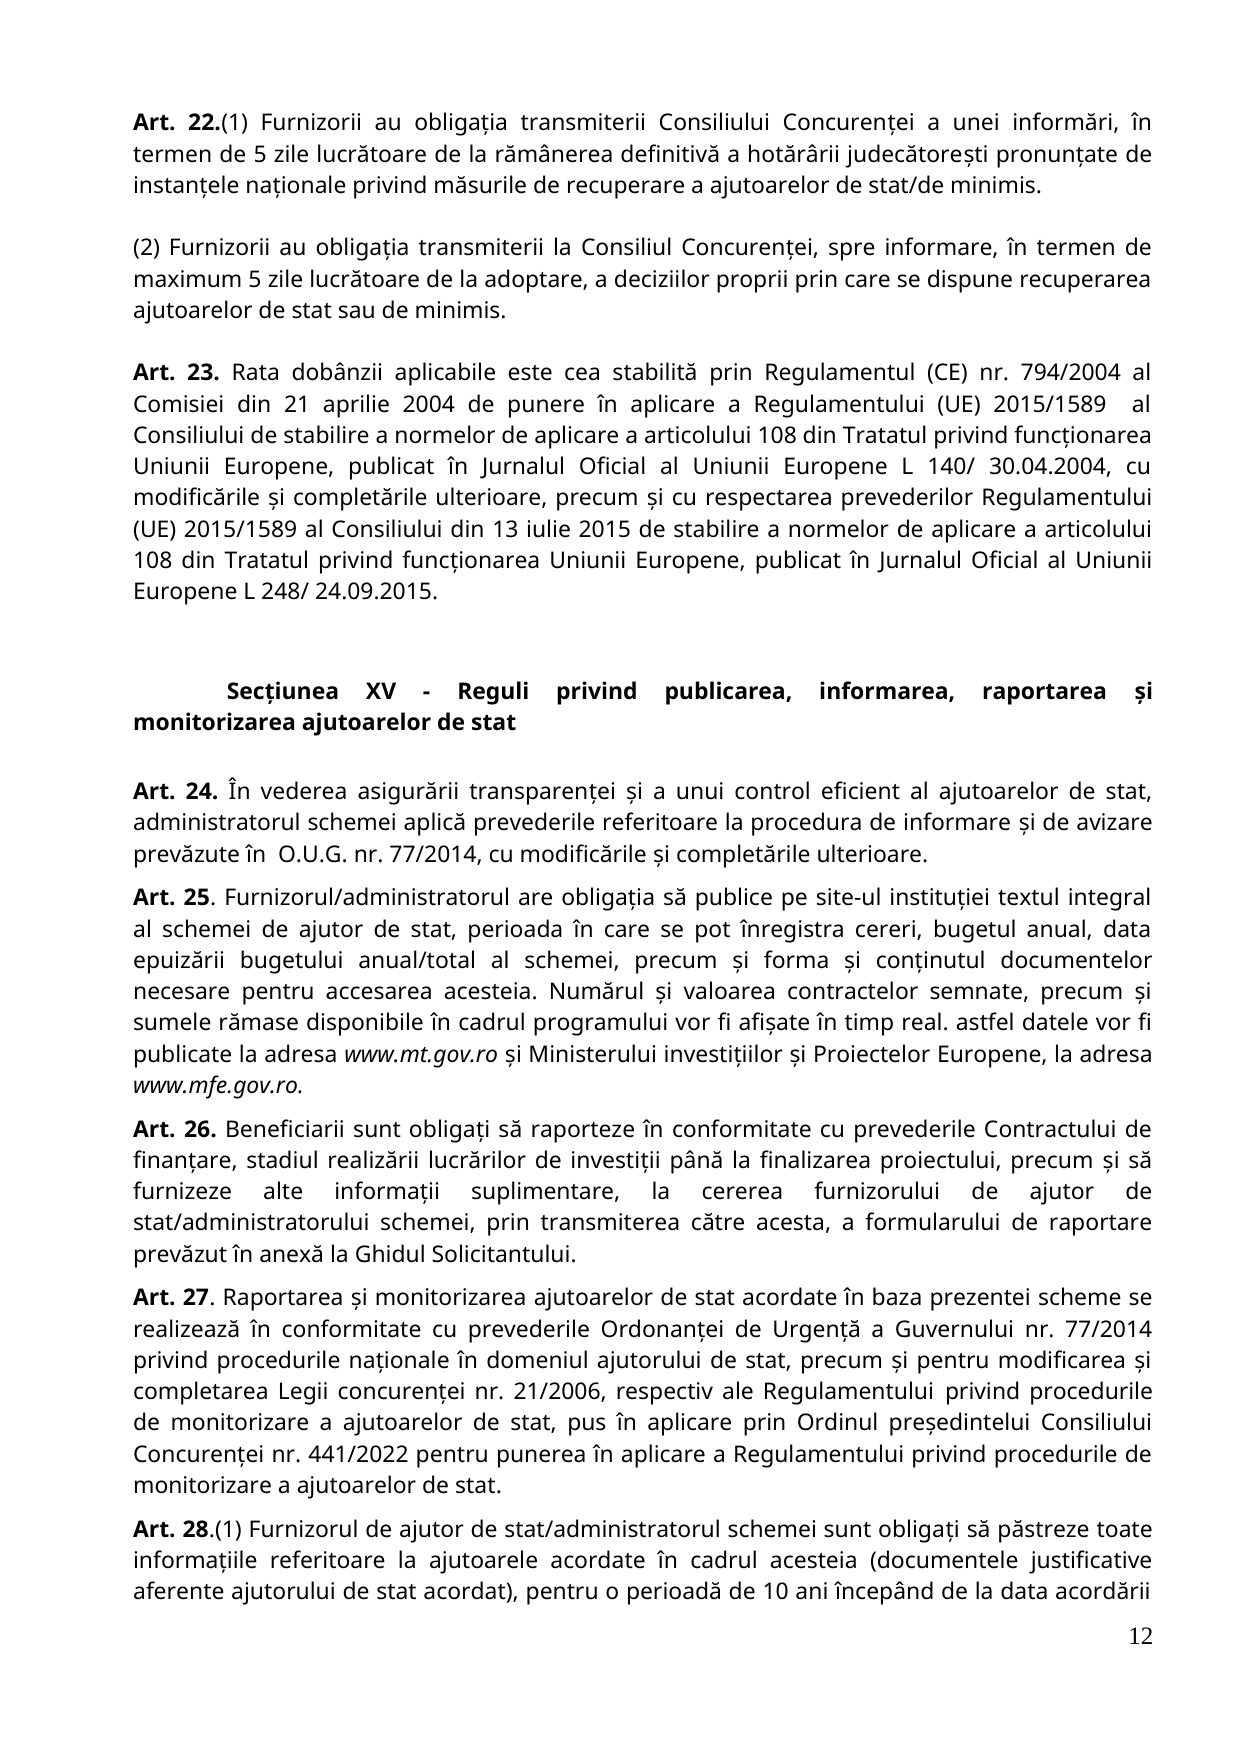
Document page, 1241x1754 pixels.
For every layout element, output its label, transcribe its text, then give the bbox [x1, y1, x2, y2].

text Art. 22.(1) Furnizorii au obligația transmiterii Consiliului Concurenţei a unei informări, în termen de 5 zile lucrătoare de la rămânerea definitivă a hotărârii judecătoreşti pronunţate de instanţele naţionale privind măsurile de recuperare a ajutoarelor de stat/de minimis. [133, 106, 1153, 200]
text Art. 24. În vederea asigurării transparenţei şi a unui control eficient al ajutoarelor de stat, administratorul schemei aplică prevederile referitoare la procedura de informare şi de avizare prevăzute în O.U.G. nr. 77/2014, cu modificările şi completările ulterioare. [133, 775, 1153, 869]
text (2) Furnizorii au obligaţia transmiterii la Consiliul Concurenţei, spre informare, în termen de maximum 5 zile lucrătoare de la adoptare, a deciziilor proprii prin care se dispune recuperarea ajutoarelor de stat sau de minimis. [133, 231, 1153, 325]
text Art. 25. Furnizorul/administratorul are obligația să publice pe site-ul instituției textul integral al schemei de ajutor de stat, perioada în care se pot înregistra cereri, bugetul anual, data epuizării bugetului anual/total al schemei, precum și forma și conținutul documentelor necesare pentru accesarea acesteia. Numărul și valoarea contractelor semnate, precum și sumele rămase disponibile în cadrul programului vor fi afișate în timp real. astfel datele vor fi publicate la adresa www.mt.gov.ro și Ministerului investițiilor și Proiectelor Europene, la adresa www.mfe.gov.ro. [133, 881, 1153, 1100]
text Art. 26. Beneficiarii sunt obligaţi să raporteze în conformitate cu prevederile Contractului de finanţare, stadiul realizării lucrărilor de investiţii până la finalizarea proiectului, precum şi să furnizeze alte informații suplimentare, la cererea furnizorului de ajutor de stat/administratorului schemei, prin transmiterea către acesta, a formularului de raportare prevăzut în anexă la Ghidul Solicitantului. [133, 1112, 1153, 1269]
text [133, 1512, 1153, 1606]
text Art. 27. Raportarea şi monitorizarea ajutoarelor de stat acordate în baza prezentei scheme se realizează în conformitate cu prevederile Ordonanței de Urgență a Guvernului nr. 77/2014 privind procedurile naționale în domeniul ajutorului de stat, precum și pentru modificarea și completarea Legii concurenței nr. 21/2006, respectiv ale Regulamentului privind procedurile de monitorizare a ajutoarelor de stat, pus în aplicare prin Ordinul președintelui Consiliului Concurenței nr. 441/2022 pentru punerea în aplicare a Regulamentului privind procedurile de monitorizare a ajutoarelor de stat. [133, 1281, 1153, 1500]
text Art. 23. Rata dobânzii aplicabile este cea stabilită prin Regulamentul (CE) nr. 794/2004 al Comisiei din 21 aprilie 2004 de punere în aplicare a Regulamentului (UE) 2015/1589 al Consiliului de stabilire a normelor de aplicare a articolului 108 din Tratatul privind funcționarea Uniunii Europene, publicat în Jurnalul Oficial al Uniunii Europene L 140/ 30.04.2004, cu modificările și completările ulterioare, precum şi cu respectarea prevederilor Regulamentului (UE) 2015/1589 al Consiliului din 13 iulie 2015 de stabilire a normelor de aplicare a articolului 108 din Tratatul privind funcţionarea Uniunii Europene, publicat în Jurnalul Oficial al Uniunii Europene L 248/ 24.09.2015. [133, 356, 1153, 606]
text Secțiunea XV - Reguli privind publicarea, informarea, raportarea şi monitorizarea ajutoarelor de stat [133, 675, 1153, 737]
